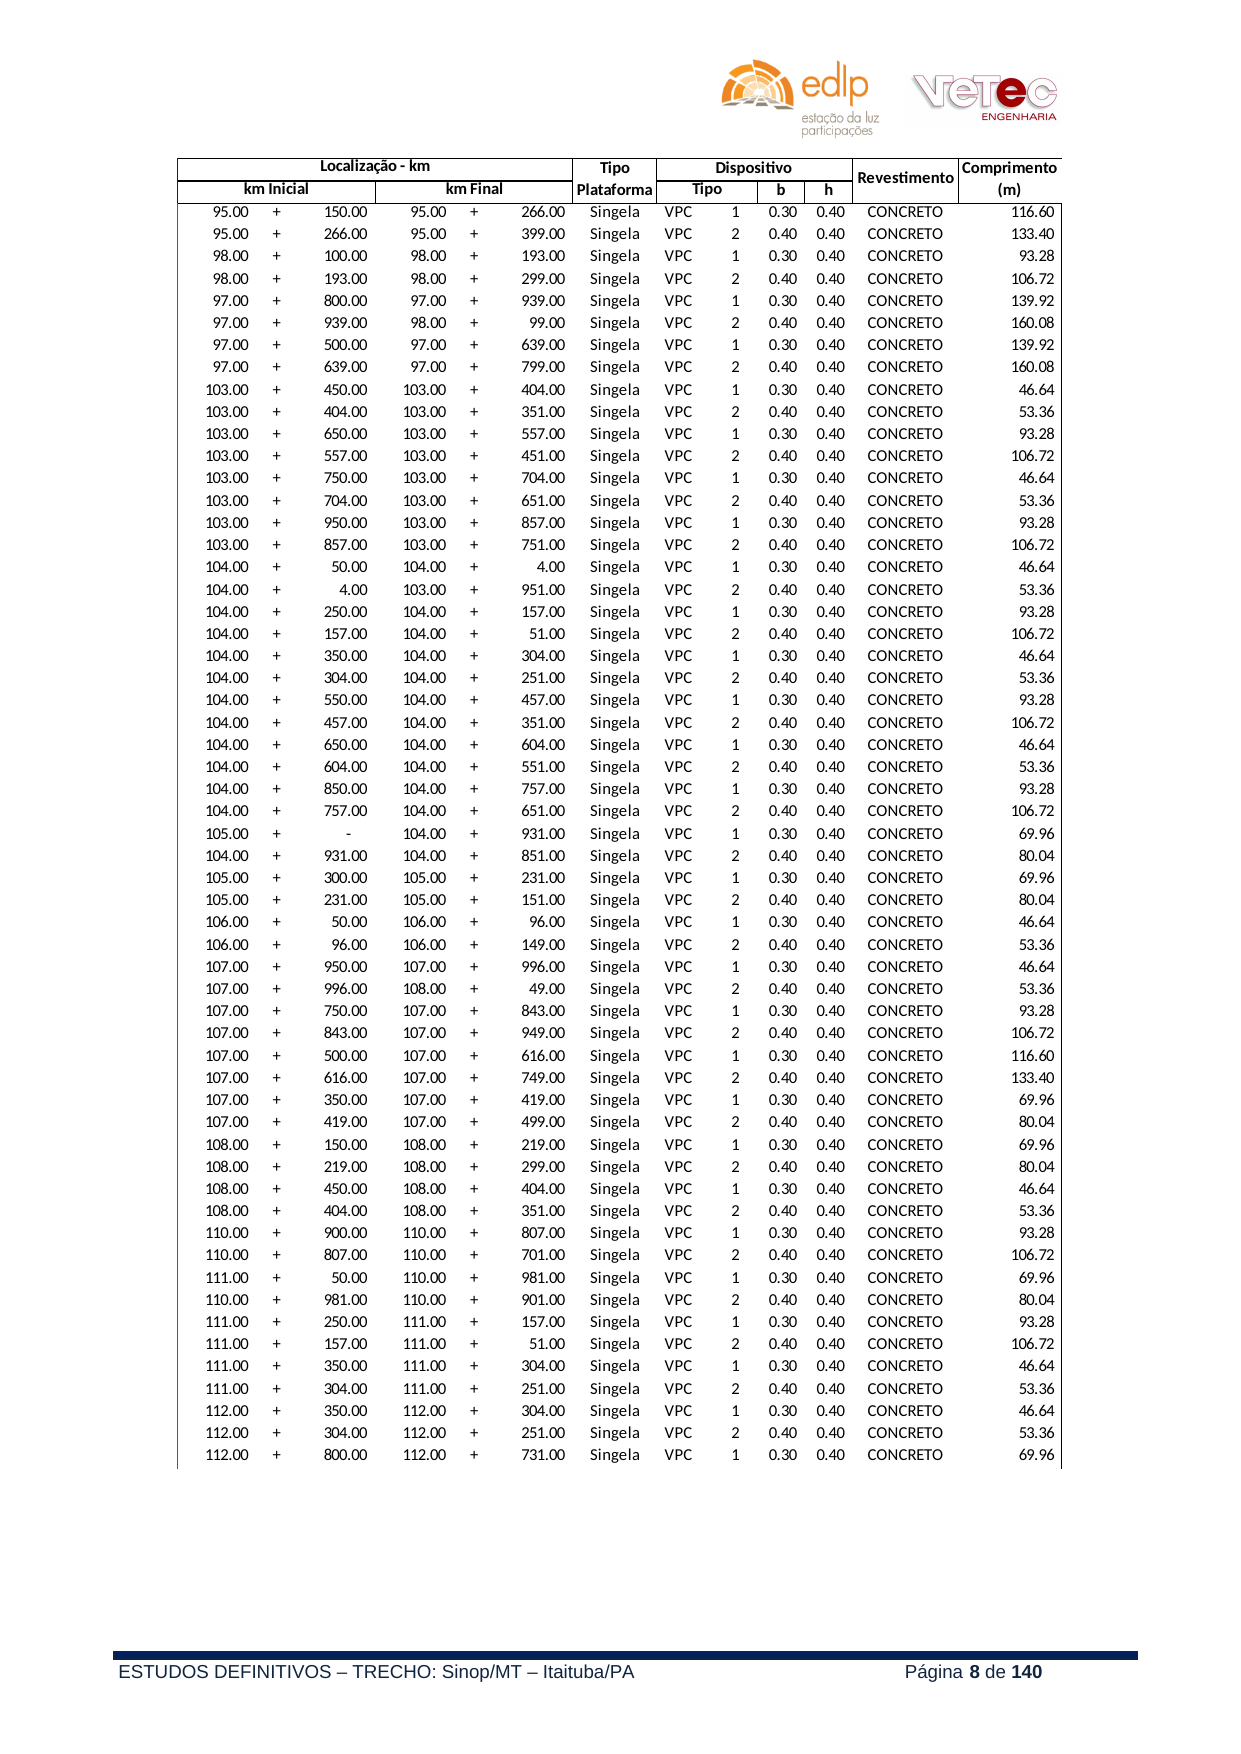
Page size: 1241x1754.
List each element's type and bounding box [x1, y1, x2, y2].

picture [904, 73, 1064, 127]
picture [700, 27, 893, 158]
